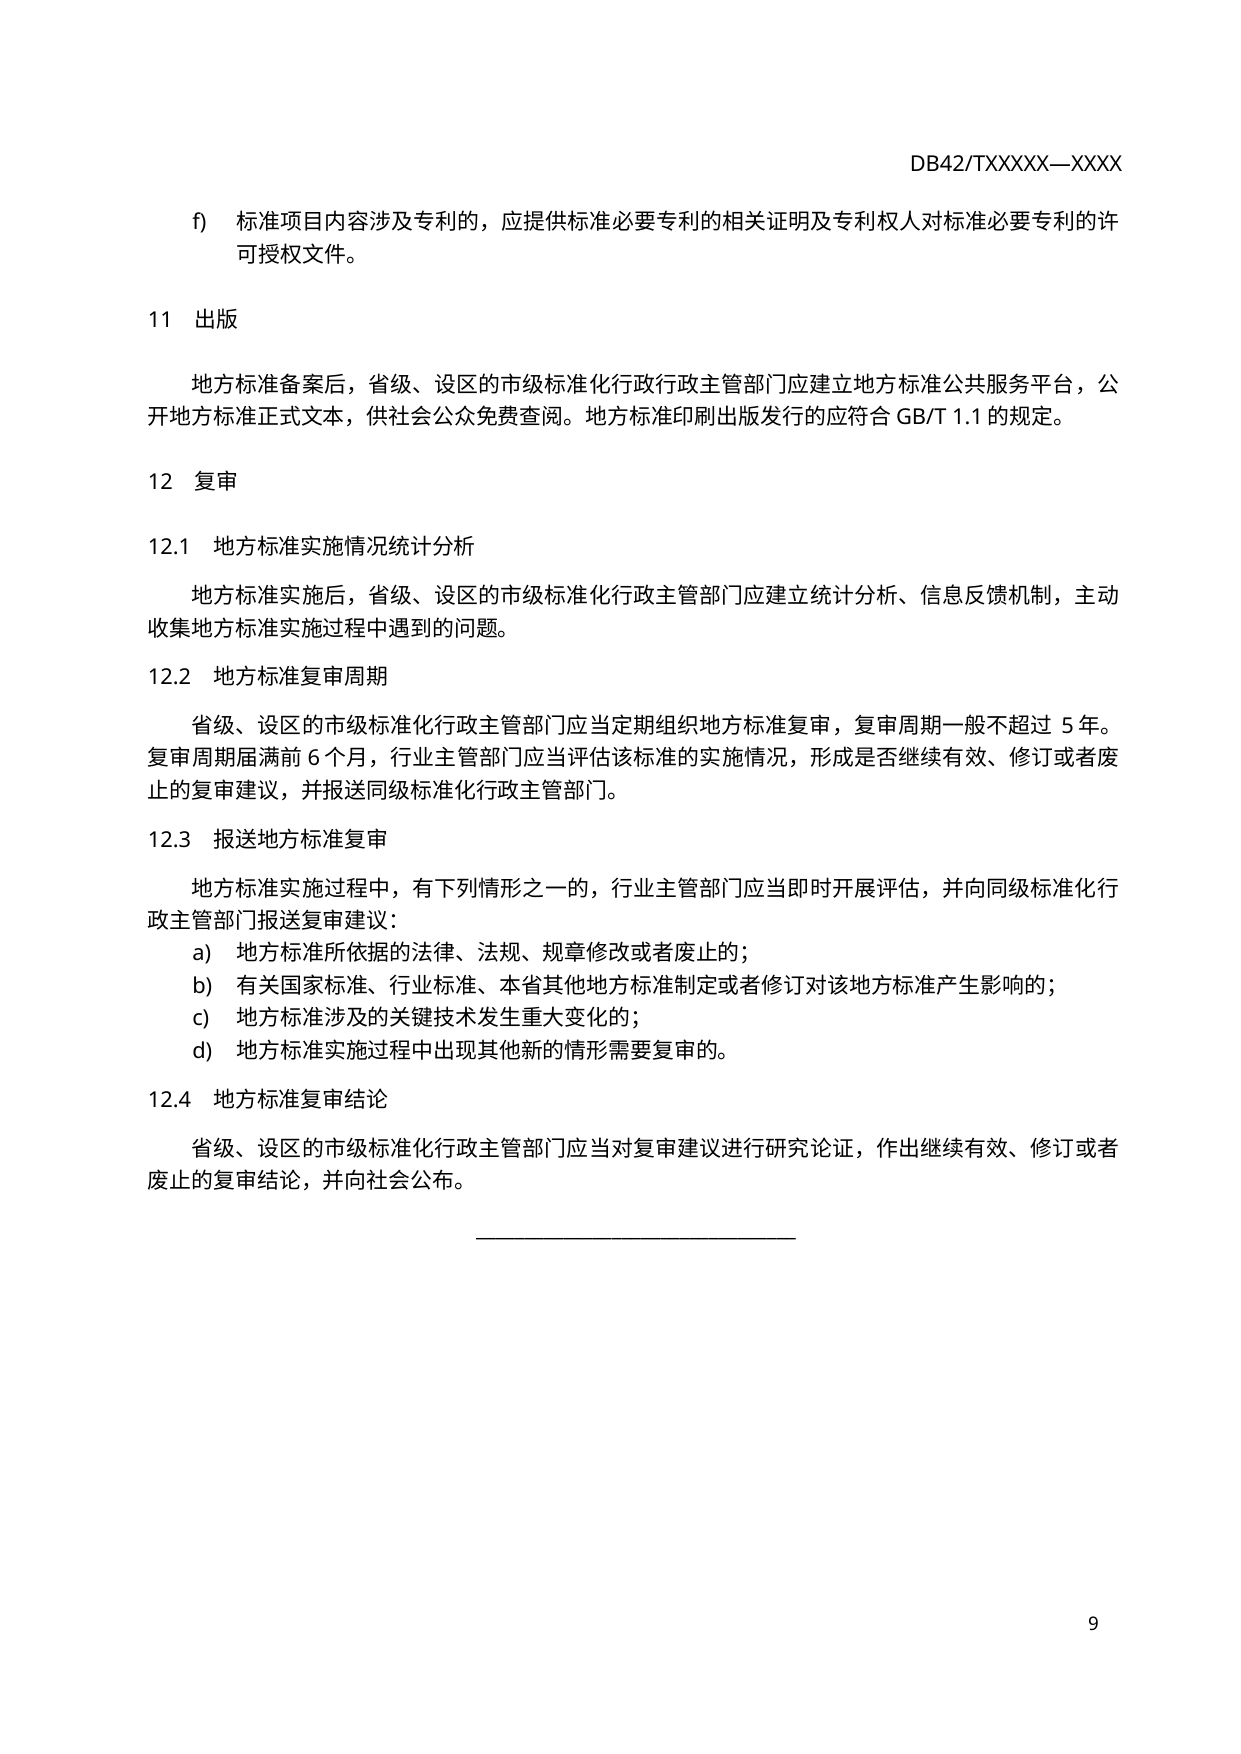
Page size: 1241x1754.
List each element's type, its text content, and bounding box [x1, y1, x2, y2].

text 出版 [148, 301, 1122, 334]
list 地方标准所依据的法律、法规、规章修改或者废止的； [192, 935, 1122, 968]
list _________________________________ [148, 1211, 1122, 1244]
text 地方标准备案后，省级、设区的市级标准化行政行政主管部门应建立地方标准公共服务平台，公开地方标准正式文本，供社会公众免费查阅。地方标准印刷出版发行的应符合GB/T 1.1的规定。 [148, 366, 1122, 431]
text 地方标准实施后，省级、设区的市级标准化行政主管部门应建立统计分析、信息反馈机制，主动收集地方标准实施过程中遇到的问题。 [148, 578, 1122, 643]
text 复审 [148, 464, 1122, 496]
text 地方标准实施过程中，有下列情形之一的，行业主管部门应当即时开展评估，并向同级标准化行政主管部门报送复审建议： [148, 870, 1122, 935]
text 地方标准复审周期 [148, 659, 1122, 691]
text 地方标准实施情况统计分析 [148, 529, 1122, 561]
text 标准项目内容涉及专利的，应提供标准必要专利的相关证明及专利权人对标准必要专利的许可授权文件。 [192, 204, 1122, 269]
text 地方标准涉及的关键技术发生重大变化的； [192, 1000, 1122, 1033]
text 报送地方标准复审 [148, 821, 1122, 854]
text 省级、设区的市级标准化行政主管部门应当对复审建议进行研究论证，作出继续有效、修订或者废止的复审结论，并向社会公布。 [148, 1130, 1122, 1195]
text 省级、设区的市级标准化行政主管部门应当定期组织地方标准复审，复审周期一般不超过5年。复审周期届满前6个月，行业主管部门应当评估该标准的实施情况，形成是否继续有效、修订或者废止的复审建议，并报送同级标准化行政主管部门。 [148, 708, 1122, 805]
text 地方标准复审结论 [148, 1081, 1122, 1114]
text 地方标准实施过程中出现其他新的情形需要复审的。 [192, 1033, 1122, 1065]
text 有关国家标准、行业标准、本省其他地方标准制定或者修订对该地方标准产生影响的； [192, 968, 1122, 1000]
